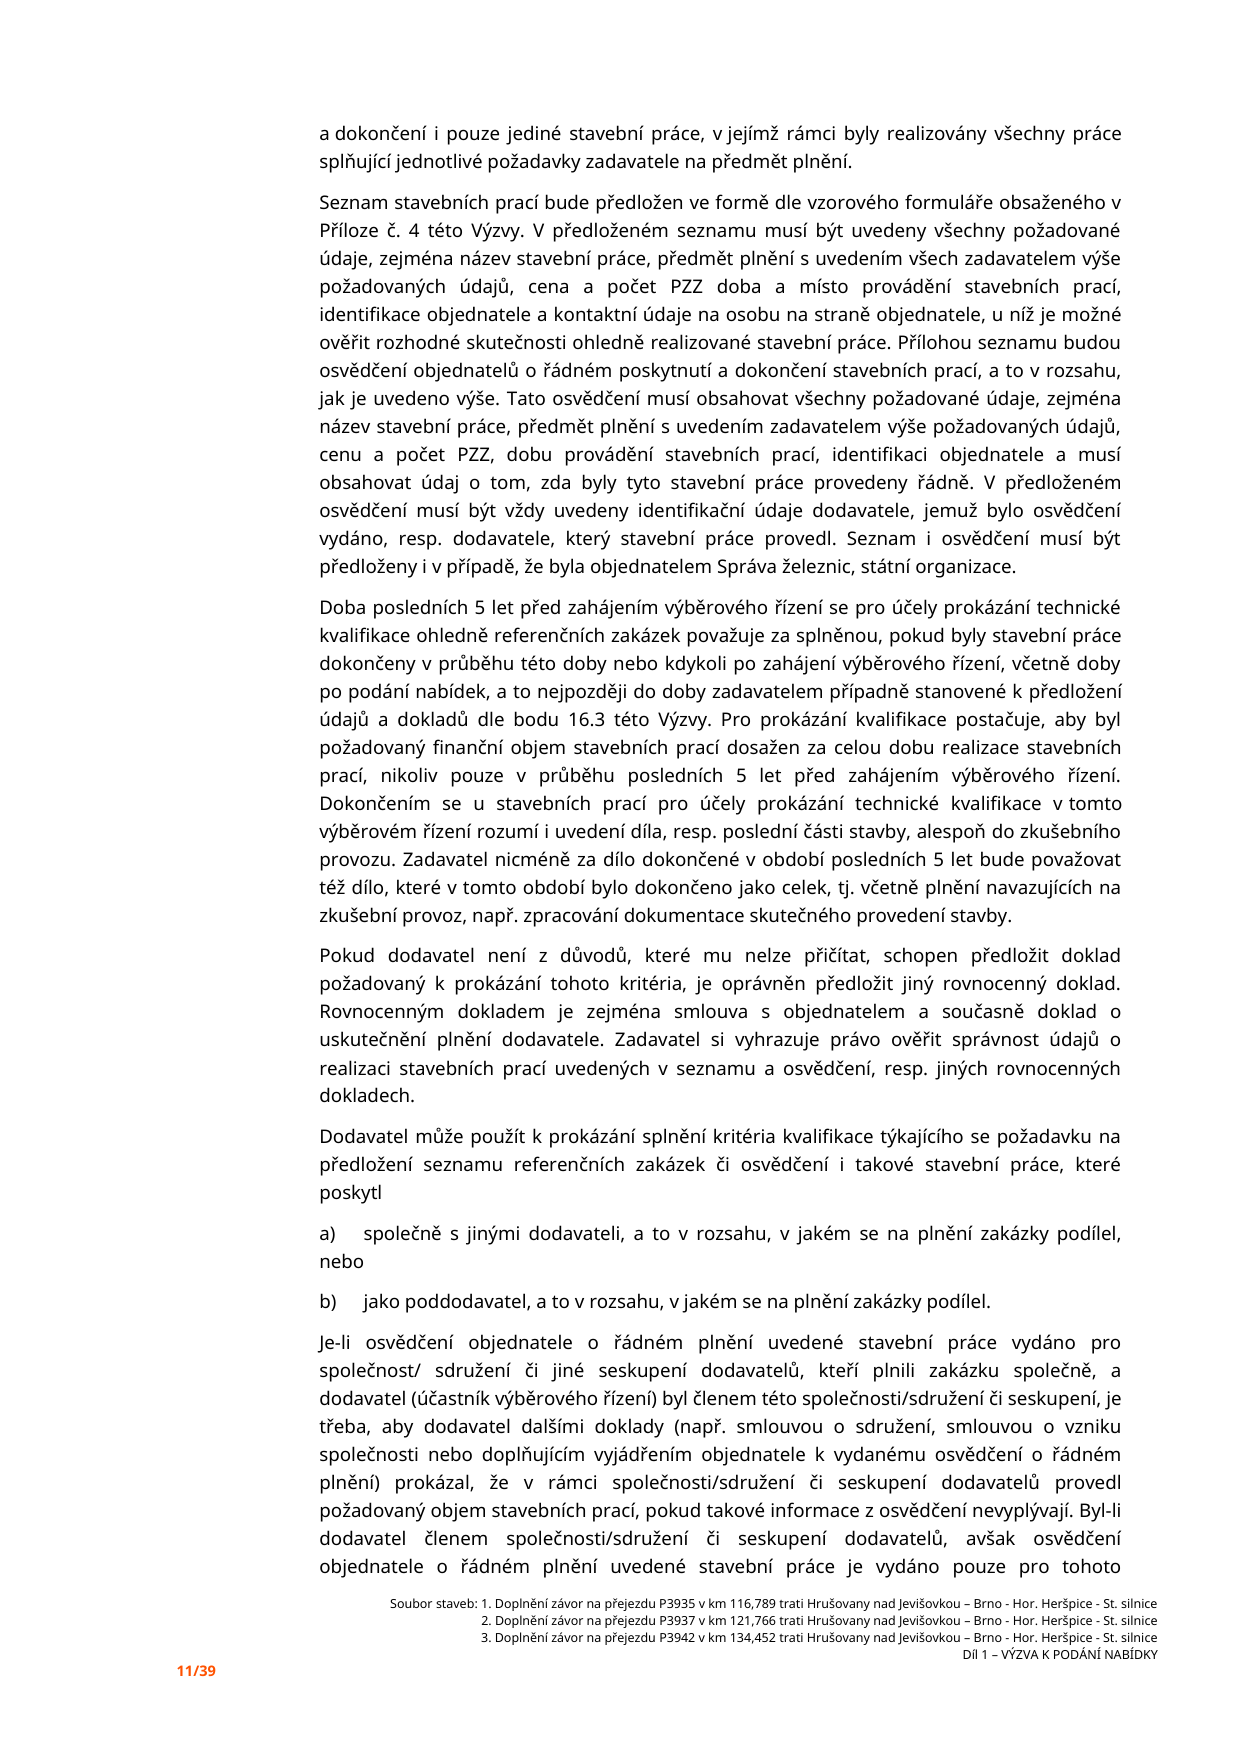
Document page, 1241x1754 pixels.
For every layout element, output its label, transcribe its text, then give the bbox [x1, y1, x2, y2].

text Doba posledních 5 let před zahájením výběrového řízení se pro účely prokázání technické kvalifikace ohledně referenčních zakázek považuje za splněnou, pokud byly stavební práce dokončeny v průběhu této doby nebo kdykoli po zahájení výběrového řízení, včetně doby po podání nabídek, a to nejpozději do doby zadavatelem případně stanovené k předložení údajů a dokladů dle bodu 16.3 této Výzvy. Pro prokázání kvalifikace postačuje, aby byl požadovaný finanční objem stavebních prací dosažen za celou dobu realizace stavebních prací, nikoliv pouze v průběhu posledních 5 let před zahájením výběrového řízení. Dokončením se u stavebních prací pro účely prokázání technické kvalifikace v tomto výběrovém řízení rozumí i uvedení díla, resp. poslední části stavby, alespoň do zkušebního provozu. Zadavatel nicméně za dílo dokončené v období posledních 5 let bude považovat též dílo, které v tomto období bylo dokončeno jako celek, tj. včetně plnění navazujících na zkušební provoz, např. zpracování dokumentace skutečného provedení stavby. [319, 594, 1122, 928]
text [319, 121, 1122, 174]
text Dodavatel může použít k prokázání splnění kritéria kvalifikace týkajícího se požadavku na předložení seznamu referenčních zakázek či osvědčení i takové stavební práce, které poskytl [319, 1123, 1122, 1205]
text a) společně s jinými dodavateli, a to v rozsahu, v jakém se na plnění zakázky podílel, nebo [319, 1220, 1122, 1273]
text b) jako poddodavatel, a to v rozsahu, v jakém se na plnění zakázky podílel. [319, 1288, 1122, 1314]
text Seznam stavebních prací bude předložen ve formě dle vzorového formuláře obsaženého v Příloze č. 4 této Výzvy. V předloženém seznamu musí být uvedeny všechny požadované údaje, zejména název stavební práce, předmět plnění s uvedením všech zadavatelem výše požadovaných údajů, cena a počet PZZ doba a místo provádění stavebních prací, identifikace objednatele a kontaktní údaje na osobu na straně objednatele, u níž je možné ověřit rozhodné skutečnosti ohledně realizované stavební práce. Přílohou seznamu budou osvědčení objednatelů o řádném poskytnutí a dokončení stavebních prací, a to v rozsahu, jak je uvedeno výše. Tato osvědčení musí obsahovat všechny požadované údaje, zejména název stavební práce, předmět plnění s uvedením zadavatelem výše požadovaných údajů, cenu a počet PZZ, dobu provádění stavebních prací, identifikaci objednatele a musí obsahovat údaj o tom, zda byly tyto stavební práce provedeny řádně. V předloženém osvědčení musí být vždy uvedeny identifikační údaje dodavatele, jemuž bylo osvědčení vydáno, resp. dodavatele, který stavební práce provedl. Seznam i osvědčení musí být předloženy i v případě, že byla objednatelem Správa železnic, státní organizace. [319, 189, 1122, 579]
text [319, 1329, 1122, 1579]
text Pokud dodavatel není z důvodů, které mu nelze přičítat, schopen předložit doklad požadovaný k prokázání tohoto kritéria, je oprávněn předložit jiný rovnocenný doklad. Rovnocenným dokladem je zejména smlouva s objednatelem a současně doklad o uskutečnění plnění dodavatele. Zadavatel si vyhrazuje právo ověřit správnost údajů o realizaci stavebních prací uvedených v seznamu a osvědčení, resp. jiných rovnocenných dokladech. [319, 943, 1122, 1108]
